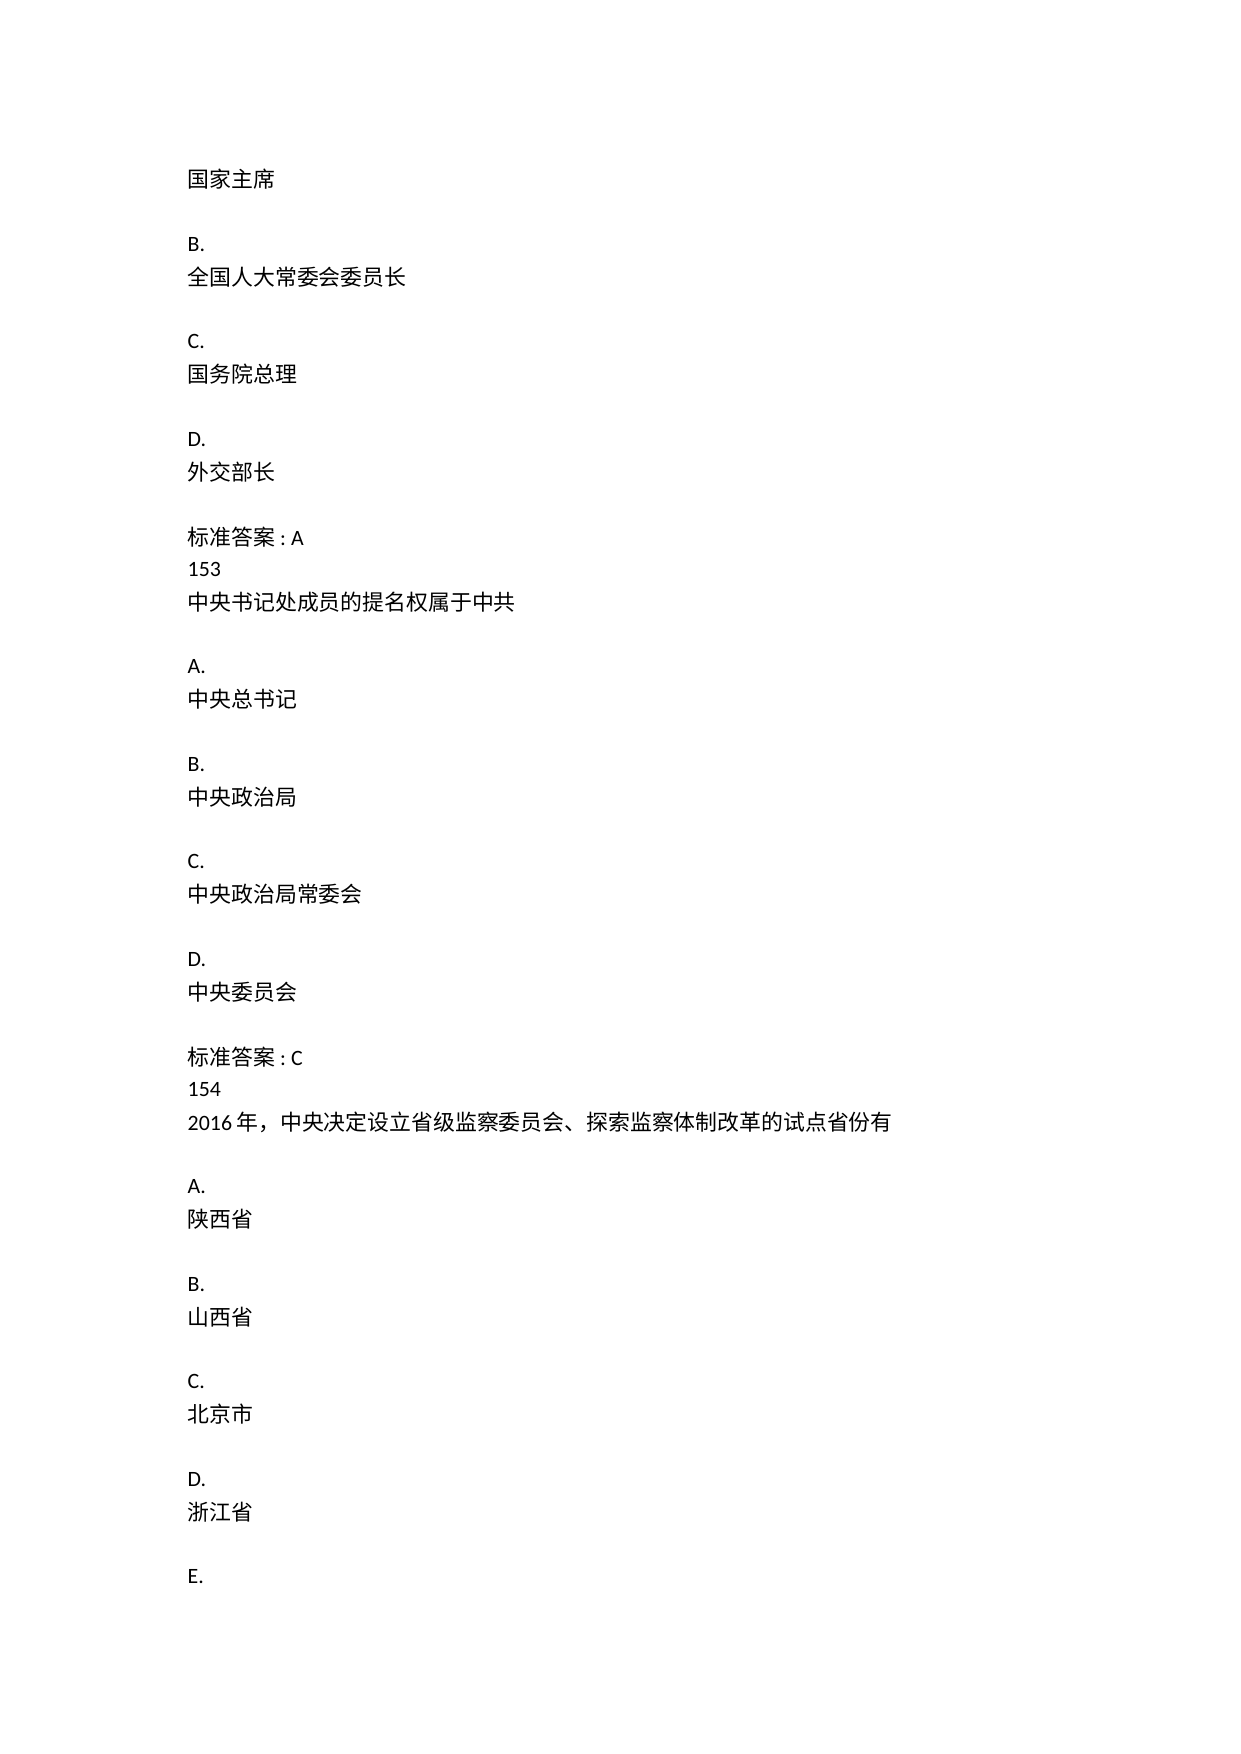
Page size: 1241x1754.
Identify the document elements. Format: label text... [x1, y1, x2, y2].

text 北京市 [187, 1397, 1053, 1429]
text 中央政治局常委会 [187, 877, 1053, 909]
text 2016年，中央决定设立省级监察委员会、探索监察体制改革的试点省份有 [187, 1104, 1053, 1137]
text D. [187, 1462, 1053, 1494]
text 153 [187, 552, 1053, 584]
text B. [187, 227, 1053, 259]
text 中央书记处成员的提名权属于中共 [187, 584, 1053, 617]
text 外交部长 [187, 454, 1053, 487]
text C. [187, 1364, 1053, 1397]
text D. [187, 422, 1053, 454]
text 山西省 [187, 1299, 1053, 1332]
text C. [187, 324, 1053, 357]
text 浙江省 [187, 1494, 1053, 1527]
text 陕西省 [187, 1202, 1053, 1234]
text 154 [187, 1072, 1053, 1104]
text A. [187, 1169, 1053, 1202]
text 全国人大常委会委员长 [187, 259, 1053, 292]
text 中央总书记 [187, 682, 1053, 714]
text A. [187, 649, 1053, 682]
text 标准答案 : A [187, 519, 1053, 552]
text 国务院总理 [187, 357, 1053, 389]
text B. [187, 1267, 1053, 1299]
text 中央委员会 [187, 974, 1053, 1007]
text D. [187, 942, 1053, 974]
text 标准答案 : C [187, 1039, 1053, 1072]
text B. [187, 747, 1053, 779]
text E. [187, 1559, 1053, 1592]
text 中央政治局 [187, 779, 1053, 812]
text C. [187, 844, 1053, 877]
text 国家主席 [187, 162, 1053, 194]
